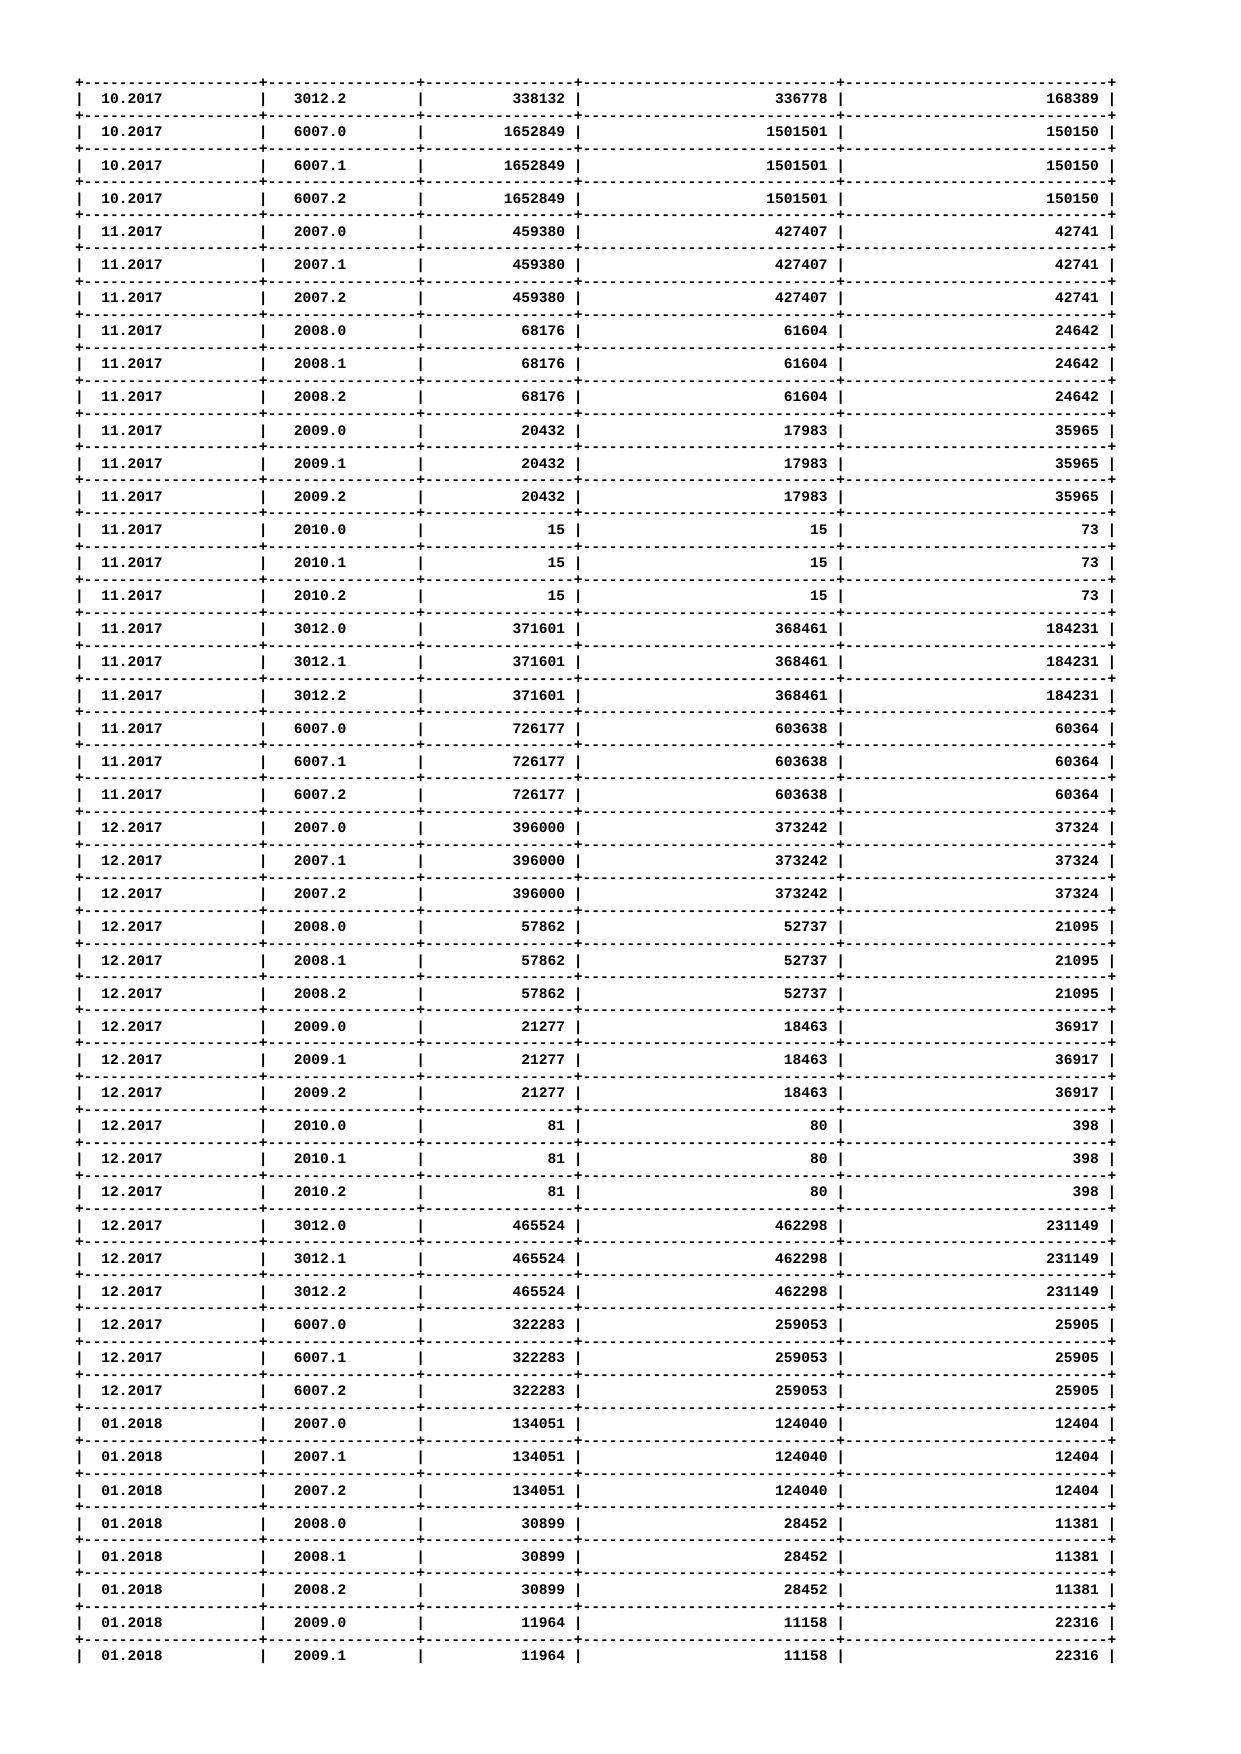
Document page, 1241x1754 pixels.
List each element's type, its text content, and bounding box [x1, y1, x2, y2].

text +--------------------+-----------------+-----------------+-----------------------------+------------------------------+ [75, 1433, 1165, 1450]
text +--------------------+-----------------+-----------------+-----------------------------+------------------------------+ [75, 1334, 1165, 1350]
text | 12.2017 | 2010.0 | 81 | 80 | 398 | [75, 1118, 1165, 1135]
text +--------------------+-----------------+-----------------+-----------------------------+------------------------------+ [75, 1466, 1165, 1483]
text +--------------------+-----------------+-----------------+-----------------------------+------------------------------+ [75, 1036, 1165, 1052]
text +--------------------+-----------------+-----------------+-----------------------------+------------------------------+ [75, 1532, 1165, 1549]
text +--------------------+-----------------+-----------------+-----------------------------+------------------------------+ [75, 1400, 1165, 1417]
text | 11.2017 | 2007.0 | 459380 | 427407 | 42741 | [75, 224, 1165, 241]
text +--------------------+-----------------+-----------------+-----------------------------+------------------------------+ [75, 1201, 1165, 1218]
text | 12.2017 | 2009.0 | 21277 | 18463 | 36917 | [75, 1019, 1165, 1036]
text +--------------------+-----------------+-----------------+-----------------------------+------------------------------+ [75, 539, 1165, 555]
text | 01.2018 | 2008.2 | 30899 | 28452 | 11381 | [75, 1582, 1165, 1599]
text +--------------------+-----------------+-----------------+-----------------------------+------------------------------+ [75, 1566, 1165, 1582]
text +--------------------+-----------------+-----------------+-----------------------------+------------------------------+ [75, 572, 1165, 588]
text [75, 1632, 1165, 1648]
text +--------------------+-----------------+-----------------+-----------------------------+------------------------------+ [75, 472, 1165, 489]
text | 12.2017 | 3012.2 | 465524 | 462298 | 231149 | [75, 1284, 1165, 1301]
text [75, 108, 1165, 125]
text +--------------------+-----------------+-----------------+-----------------------------+------------------------------+ [75, 174, 1165, 191]
text | 11.2017 | 2010.2 | 15 | 15 | 73 | [75, 588, 1165, 605]
text +--------------------+-----------------+-----------------+-----------------------------+------------------------------+ [75, 1367, 1165, 1383]
text +--------------------+-----------------+-----------------+-----------------------------+------------------------------+ [75, 638, 1165, 655]
text +--------------------+-----------------+-----------------+-----------------------------+------------------------------+ [75, 439, 1165, 456]
text | 11.2017 | 2009.1 | 20432 | 17983 | 35965 | [75, 456, 1165, 472]
text +--------------------+-----------------+-----------------+-----------------------------+------------------------------+ [75, 605, 1165, 622]
text | 11.2017 | 6007.0 | 726177 | 603638 | 60364 | [75, 721, 1165, 737]
text | 12.2017 | 2008.2 | 57862 | 52737 | 21095 | [75, 986, 1165, 1002]
text | 10.2017 | 6007.2 | 1652849 | 1501501 | 150150 | [75, 191, 1165, 207]
text +--------------------+-----------------+-----------------+-----------------------------+------------------------------+ [75, 704, 1165, 721]
text | 12.2017 | 2008.0 | 57862 | 52737 | 21095 | [75, 920, 1165, 936]
text | 12.2017 | 2010.2 | 81 | 80 | 398 | [75, 1185, 1165, 1201]
text | 12.2017 | 6007.1 | 322283 | 259053 | 25905 | [75, 1350, 1165, 1367]
text | 12.2017 | 6007.2 | 322283 | 259053 | 25905 | [75, 1383, 1165, 1400]
text +--------------------+-----------------+-----------------+-----------------------------+------------------------------+ [75, 307, 1165, 323]
text | 01.2018 | 2007.2 | 134051 | 124040 | 12404 | [75, 1483, 1165, 1499]
text | 01.2018 | 2007.1 | 134051 | 124040 | 12404 | [75, 1450, 1165, 1466]
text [75, 141, 1165, 158]
text | 11.2017 | 2008.0 | 68176 | 61604 | 24642 | [75, 323, 1165, 340]
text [75, 75, 1165, 92]
text +--------------------+-----------------+-----------------+-----------------------------+------------------------------+ [75, 1234, 1165, 1251]
text +--------------------+-----------------+-----------------+-----------------------------+------------------------------+ [75, 969, 1165, 986]
text | 10.2017 | 3012.2 | 338132 | 336778 | 168389 | [75, 92, 1165, 108]
text +--------------------+-----------------+-----------------+-----------------------------+------------------------------+ [75, 207, 1165, 224]
text +--------------------+-----------------+-----------------+-----------------------------+------------------------------+ [75, 804, 1165, 820]
text | 01.2018 | 2008.0 | 30899 | 28452 | 11381 | [75, 1516, 1165, 1532]
text | 11.2017 | 2009.2 | 20432 | 17983 | 35965 | [75, 489, 1165, 506]
text | 01.2018 | 2009.1 | 11964 | 11158 | 22316 | [75, 1648, 1165, 1665]
text +--------------------+-----------------+-----------------+-----------------------------+------------------------------+ [75, 506, 1165, 522]
text +--------------------+-----------------+-----------------+-----------------------------+------------------------------+ [75, 1168, 1165, 1185]
text +--------------------+-----------------+-----------------+-----------------------------+------------------------------+ [75, 903, 1165, 920]
text +--------------------+-----------------+-----------------+-----------------------------+------------------------------+ [75, 340, 1165, 357]
text | 12.2017 | 2009.1 | 21277 | 18463 | 36917 | [75, 1052, 1165, 1069]
text | 12.2017 | 3012.0 | 465524 | 462298 | 231149 | [75, 1218, 1165, 1234]
text | 01.2018 | 2009.0 | 11964 | 11158 | 22316 | [75, 1615, 1165, 1632]
text +--------------------+-----------------+-----------------+-----------------------------+------------------------------+ [75, 274, 1165, 290]
text +--------------------+-----------------+-----------------+-----------------------------+------------------------------+ [75, 406, 1165, 423]
text +--------------------+-----------------+-----------------+-----------------------------+------------------------------+ [75, 671, 1165, 688]
text | 12.2017 | 2009.2 | 21277 | 18463 | 36917 | [75, 1085, 1165, 1102]
text +--------------------+-----------------+-----------------+-----------------------------+------------------------------+ [75, 870, 1165, 887]
text | 11.2017 | 6007.2 | 726177 | 603638 | 60364 | [75, 787, 1165, 804]
text +--------------------+-----------------+-----------------+-----------------------------+------------------------------+ [75, 837, 1165, 853]
text | 11.2017 | 3012.0 | 371601 | 368461 | 184231 | [75, 622, 1165, 638]
text | 12.2017 | 2010.1 | 81 | 80 | 398 | [75, 1152, 1165, 1168]
text +--------------------+-----------------+-----------------+-----------------------------+------------------------------+ [75, 373, 1165, 390]
text +--------------------+-----------------+-----------------+-----------------------------+------------------------------+ [75, 1069, 1165, 1085]
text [75, 1599, 1165, 1615]
text | 10.2017 | 6007.1 | 1652849 | 1501501 | 150150 | [75, 158, 1165, 174]
text | 11.2017 | 2007.2 | 459380 | 427407 | 42741 | [75, 290, 1165, 307]
text | 12.2017 | 2007.1 | 396000 | 373242 | 37324 | [75, 853, 1165, 870]
text | 12.2017 | 2007.0 | 396000 | 373242 | 37324 | [75, 820, 1165, 837]
text | 12.2017 | 3012.1 | 465524 | 462298 | 231149 | [75, 1251, 1165, 1267]
text +--------------------+-----------------+-----------------+-----------------------------+------------------------------+ [75, 737, 1165, 754]
text | 01.2018 | 2007.0 | 134051 | 124040 | 12404 | [75, 1417, 1165, 1433]
text | 12.2017 | 2008.1 | 57862 | 52737 | 21095 | [75, 953, 1165, 969]
text +--------------------+-----------------+-----------------+-----------------------------+------------------------------+ [75, 771, 1165, 787]
text +--------------------+-----------------+-----------------+-----------------------------+------------------------------+ [75, 1002, 1165, 1019]
text | 11.2017 | 2009.0 | 20432 | 17983 | 35965 | [75, 423, 1165, 439]
text | 11.2017 | 2010.0 | 15 | 15 | 73 | [75, 522, 1165, 539]
text | 12.2017 | 2007.2 | 396000 | 373242 | 37324 | [75, 887, 1165, 903]
text | 11.2017 | 6007.1 | 726177 | 603638 | 60364 | [75, 754, 1165, 771]
text +--------------------+-----------------+-----------------+-----------------------------+------------------------------+ [75, 1102, 1165, 1118]
text +--------------------+-----------------+-----------------+-----------------------------+------------------------------+ [75, 241, 1165, 257]
text | 11.2017 | 3012.1 | 371601 | 368461 | 184231 | [75, 655, 1165, 671]
text +--------------------+-----------------+-----------------+-----------------------------+------------------------------+ [75, 1301, 1165, 1317]
text +--------------------+-----------------+-----------------+-----------------------------+------------------------------+ [75, 1267, 1165, 1284]
text +--------------------+-----------------+-----------------+-----------------------------+------------------------------+ [75, 936, 1165, 953]
text | 11.2017 | 2007.1 | 459380 | 427407 | 42741 | [75, 257, 1165, 274]
text | 11.2017 | 2010.1 | 15 | 15 | 73 | [75, 555, 1165, 572]
text | 01.2018 | 2008.1 | 30899 | 28452 | 11381 | [75, 1549, 1165, 1566]
text | 11.2017 | 2008.2 | 68176 | 61604 | 24642 | [75, 390, 1165, 406]
text | 12.2017 | 6007.0 | 322283 | 259053 | 25905 | [75, 1317, 1165, 1334]
text | 10.2017 | 6007.0 | 1652849 | 1501501 | 150150 | [75, 125, 1165, 141]
text | 11.2017 | 2008.1 | 68176 | 61604 | 24642 | [75, 357, 1165, 373]
text +--------------------+-----------------+-----------------+-----------------------------+------------------------------+ [75, 1135, 1165, 1152]
text | 11.2017 | 3012.2 | 371601 | 368461 | 184231 | [75, 688, 1165, 704]
text +--------------------+-----------------+-----------------+-----------------------------+------------------------------+ [75, 1499, 1165, 1516]
